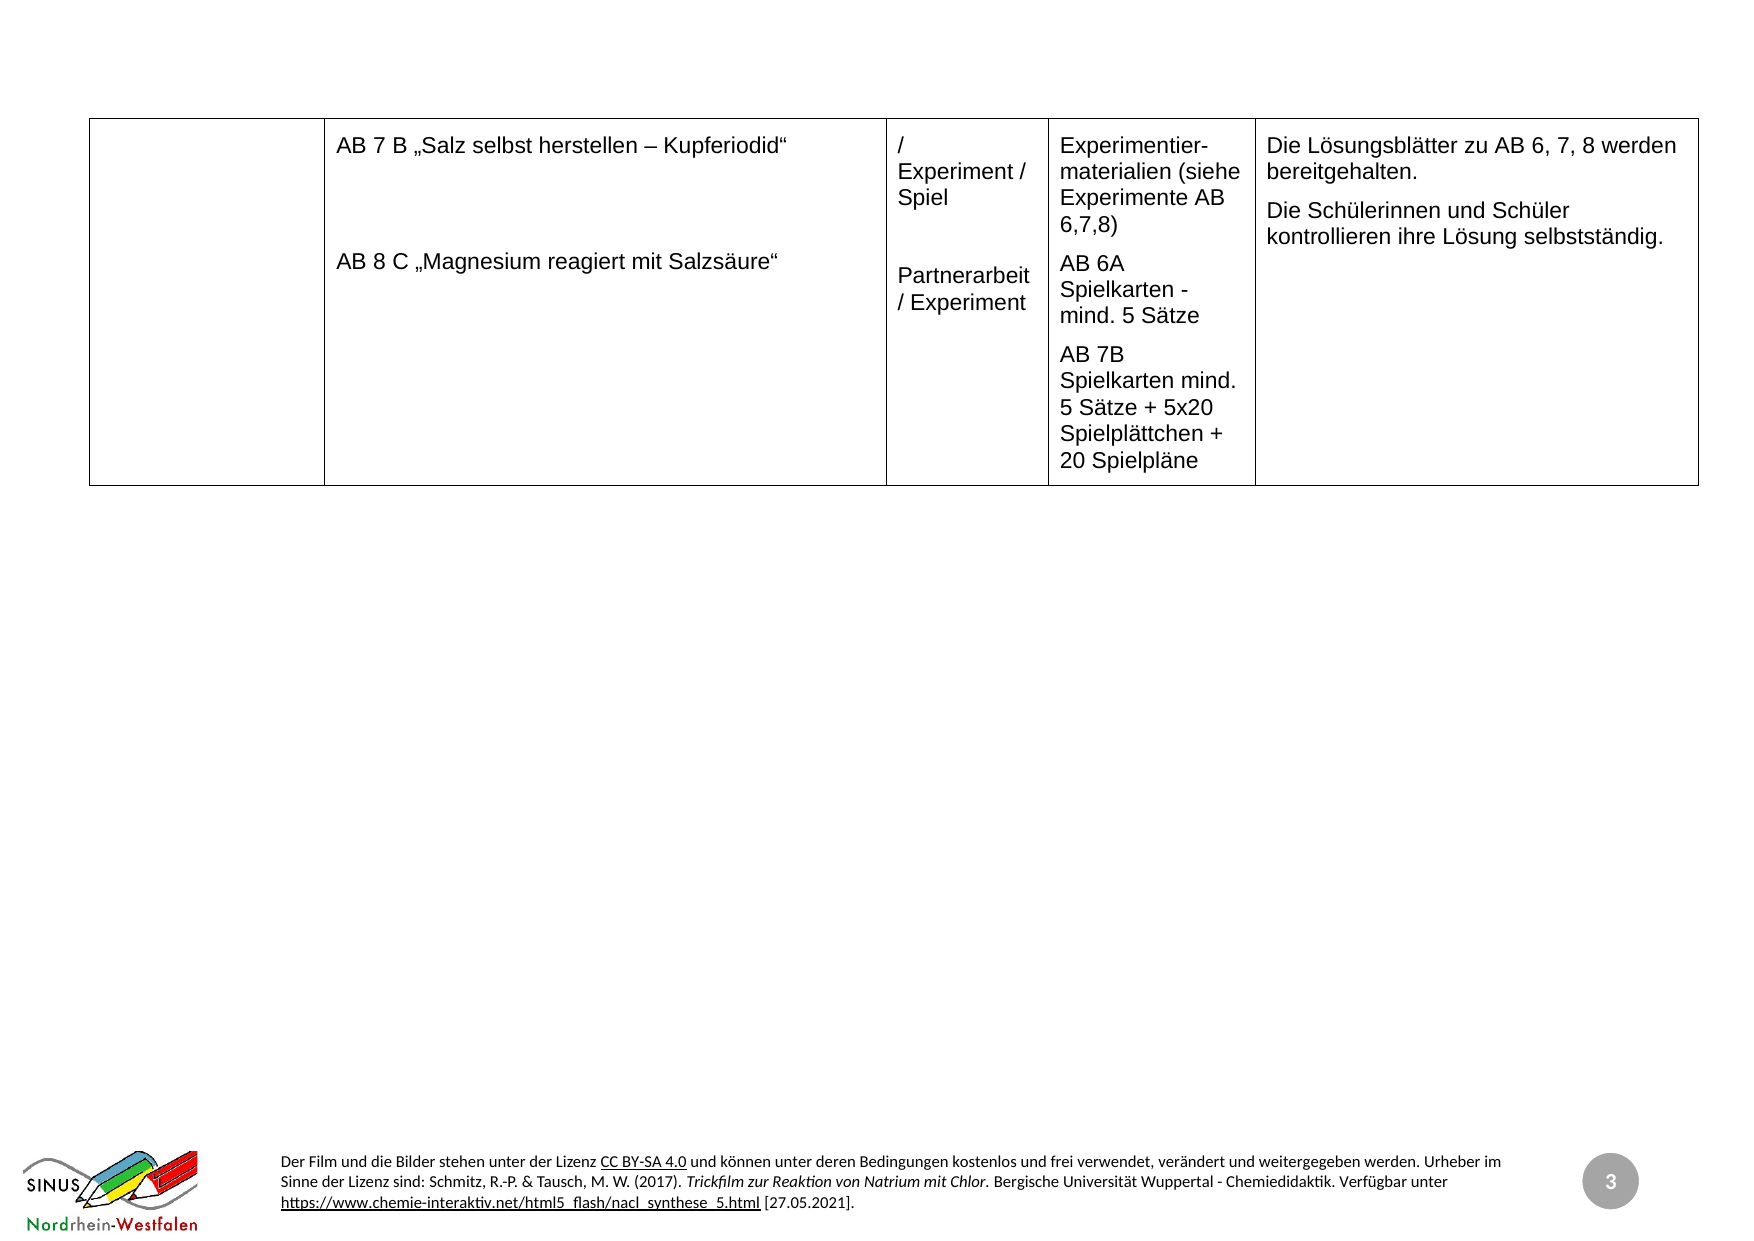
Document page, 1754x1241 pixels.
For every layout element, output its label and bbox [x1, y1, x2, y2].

table_cell [90, 119, 324, 485]
table_cell [887, 119, 1048, 485]
picture [23, 1151, 198, 1235]
table_cell [325, 119, 886, 485]
table_cell [1256, 119, 1698, 485]
table_cell [1049, 119, 1255, 485]
